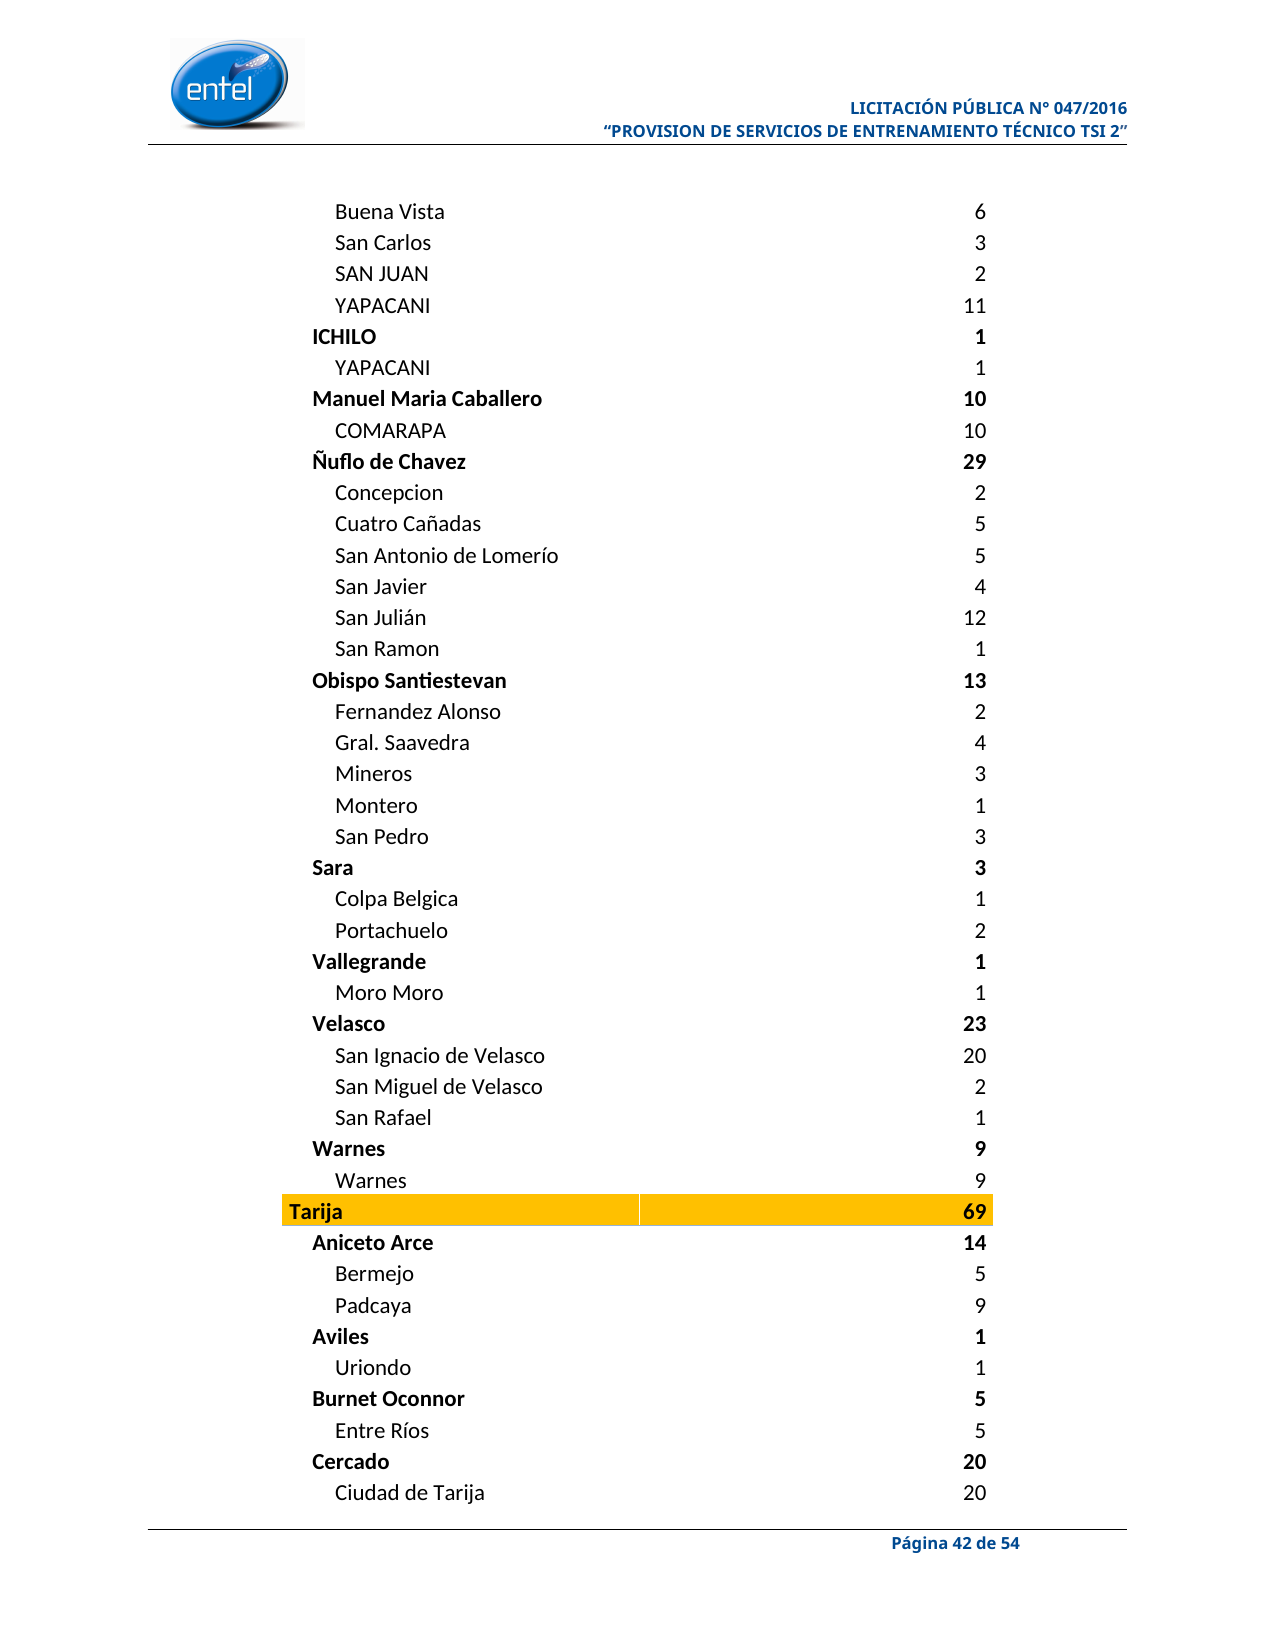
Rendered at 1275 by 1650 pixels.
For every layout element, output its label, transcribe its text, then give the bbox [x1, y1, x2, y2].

table_cell Warnes [282, 1131, 639, 1163]
table_cell San Julián [282, 600, 639, 631]
table_cell 20 [640, 1444, 993, 1475]
table_cell 1 [640, 1350, 993, 1381]
table_cell 6 [640, 194, 993, 225]
table_cell 1 [640, 319, 993, 350]
table_cell 5 [640, 1256, 993, 1288]
table_cell San Ramon [282, 631, 639, 663]
table_cell 3 [640, 819, 993, 850]
table_cell Velasco [282, 1006, 639, 1038]
table_cell 9 [640, 1131, 993, 1163]
table_cell 2 [640, 475, 993, 506]
table_cell 69 [640, 1194, 993, 1225]
table_cell Vallegrande [282, 944, 639, 975]
table_cell 2 [640, 694, 993, 725]
table_cell 10 [640, 381, 993, 413]
table_cell Manuel Maria Caballero [282, 381, 639, 413]
table_cell 4 [640, 569, 993, 600]
table_cell ICHILO [282, 319, 639, 350]
table_cell Warnes [282, 1163, 639, 1194]
table_cell YAPACANI [282, 288, 639, 319]
table_cell Colpa Belgica [282, 881, 639, 913]
table_cell 5 [640, 1381, 993, 1413]
table_cell 5 [640, 538, 993, 569]
table_cell Buena Vista [282, 194, 639, 225]
table_cell 1 [640, 881, 993, 913]
table_cell 20 [640, 1475, 993, 1506]
table_cell Bermejo [282, 1256, 639, 1288]
table_cell 5 [640, 1413, 993, 1444]
table_cell 9 [640, 1288, 993, 1319]
table_cell 3 [640, 850, 993, 881]
table_cell San Rafael [282, 1100, 639, 1131]
table_cell Aniceto Arce [282, 1226, 639, 1256]
table_cell San Miguel de Velasco [282, 1069, 639, 1100]
table_cell 4 [640, 725, 993, 756]
table_cell Montero [282, 788, 639, 819]
table_cell Padcaya [282, 1288, 639, 1319]
table_cell 29 [640, 444, 993, 475]
table_cell 11 [640, 288, 993, 319]
table_cell 10 [640, 413, 993, 444]
table_cell 1 [640, 350, 993, 381]
table_cell 12 [640, 600, 993, 631]
table_cell Gral. Saavedra [282, 725, 639, 756]
table_cell Moro Moro [282, 975, 639, 1006]
table_cell Uriondo [282, 1350, 639, 1381]
table_cell Burnet Oconnor [282, 1381, 639, 1413]
table_cell Ñuflo de Chavez [282, 444, 639, 475]
table_cell Tarija [282, 1194, 639, 1225]
table_cell Concepcion [282, 475, 639, 506]
table_cell 2 [640, 1069, 993, 1100]
table_cell 1 [640, 1100, 993, 1131]
table_cell Obispo Santiestevan [282, 663, 639, 694]
picture [170, 38, 305, 130]
table_cell YAPACANI [282, 350, 639, 381]
table_cell Cercado [282, 1444, 639, 1475]
table_cell San Javier [282, 569, 639, 600]
table_cell San Ignacio de Velasco [282, 1038, 639, 1069]
table_cell 13 [640, 663, 993, 694]
table_cell Mineros [282, 756, 639, 788]
table_cell Ciudad de Tarija [282, 1475, 639, 1506]
table_cell 2 [640, 256, 993, 288]
table_cell Entre Ríos [282, 1413, 639, 1444]
table_cell 1 [640, 631, 993, 663]
table_cell COMARAPA [282, 413, 639, 444]
table_cell 9 [640, 1163, 993, 1194]
table_cell Cuatro Cañadas [282, 506, 639, 538]
table_cell San Pedro [282, 819, 639, 850]
table_cell Aviles [282, 1319, 639, 1350]
table_cell 1 [640, 975, 993, 1006]
table_cell SAN JUAN [282, 256, 639, 288]
table_cell 2 [640, 913, 993, 944]
table_cell 20 [640, 1038, 993, 1069]
table_cell 5 [640, 506, 993, 538]
table_cell 14 [640, 1226, 993, 1256]
table_cell San Antonio de Lomerío [282, 538, 639, 569]
table_cell Sara [282, 850, 639, 881]
table_cell 3 [640, 756, 993, 788]
table_cell Portachuelo [282, 913, 639, 944]
table_cell 23 [640, 1006, 993, 1038]
table_cell Fernandez Alonso [282, 694, 639, 725]
table_cell 1 [640, 788, 993, 819]
table_cell 3 [640, 225, 993, 256]
table_cell 1 [640, 1319, 993, 1350]
table_cell San Carlos [282, 225, 639, 256]
table_cell 1 [640, 944, 993, 975]
